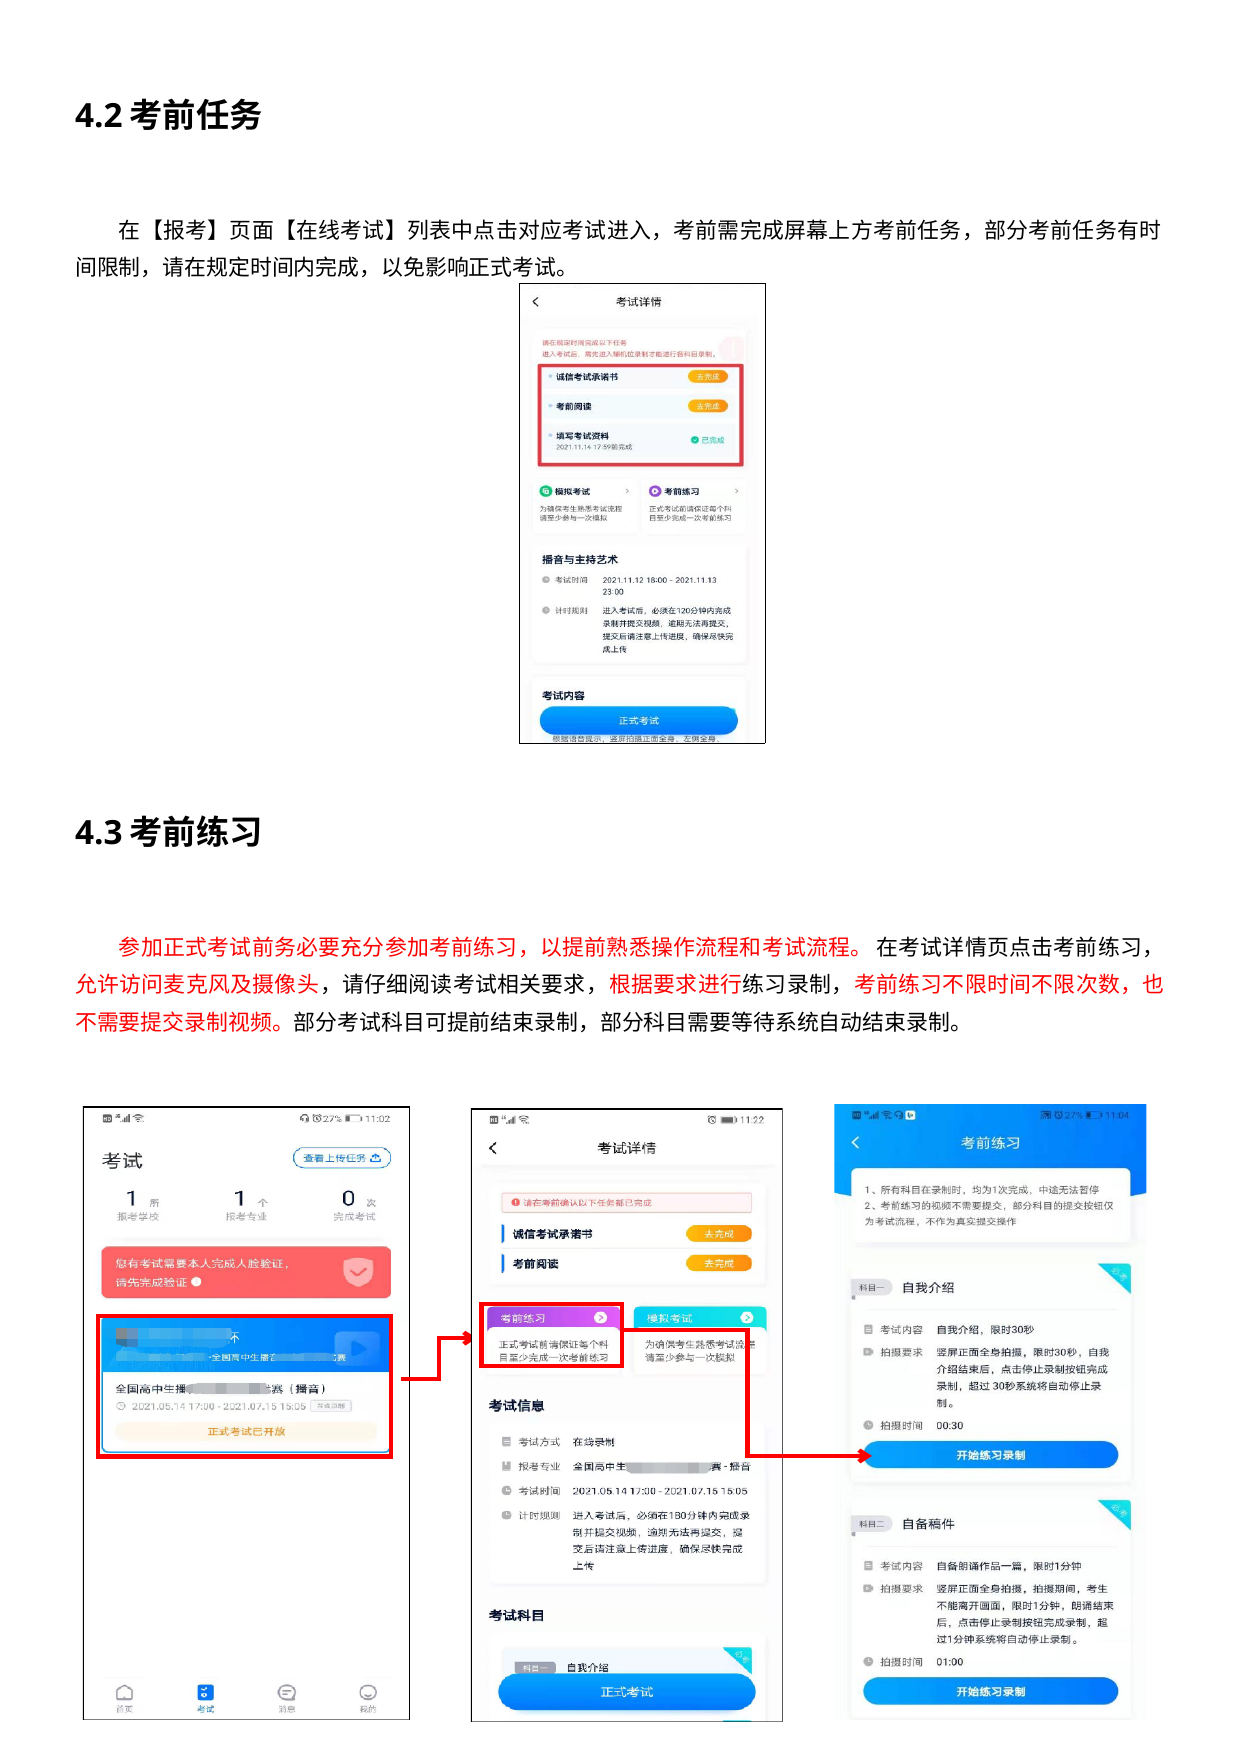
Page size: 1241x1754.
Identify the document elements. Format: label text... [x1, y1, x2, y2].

picture [520, 284, 758, 743]
picture [82, 1106, 410, 1720]
picture [470, 1108, 783, 1722]
text 参加正式考试前务必要充分参加考前练习，以提前熟悉操作流程和考试流程。在考试详情页点击考前练习，允许访问麦克风及摄像头，请仔细阅读考试相关要求，根据要求进行练习录制，考前练习不限时间不限次数，也不需要提交录制视频。部分考试科目可提前结束录制，部分科目需要等待系统自动结束录制。 [75, 925, 1165, 1038]
text 在【报考】页面【在线考试】列表中点击对应考试进入，考前需完成屏幕上方考前任务，部分考前任务有时间限制，请在规定时间内完成，以免影响正式考试。 [75, 208, 1165, 283]
picture [834, 1104, 1147, 1720]
subtitle 4.3考前练习 [75, 798, 1165, 863]
subtitle 4.2考前任务 [75, 81, 1165, 146]
picture [484, 1306, 620, 1364]
